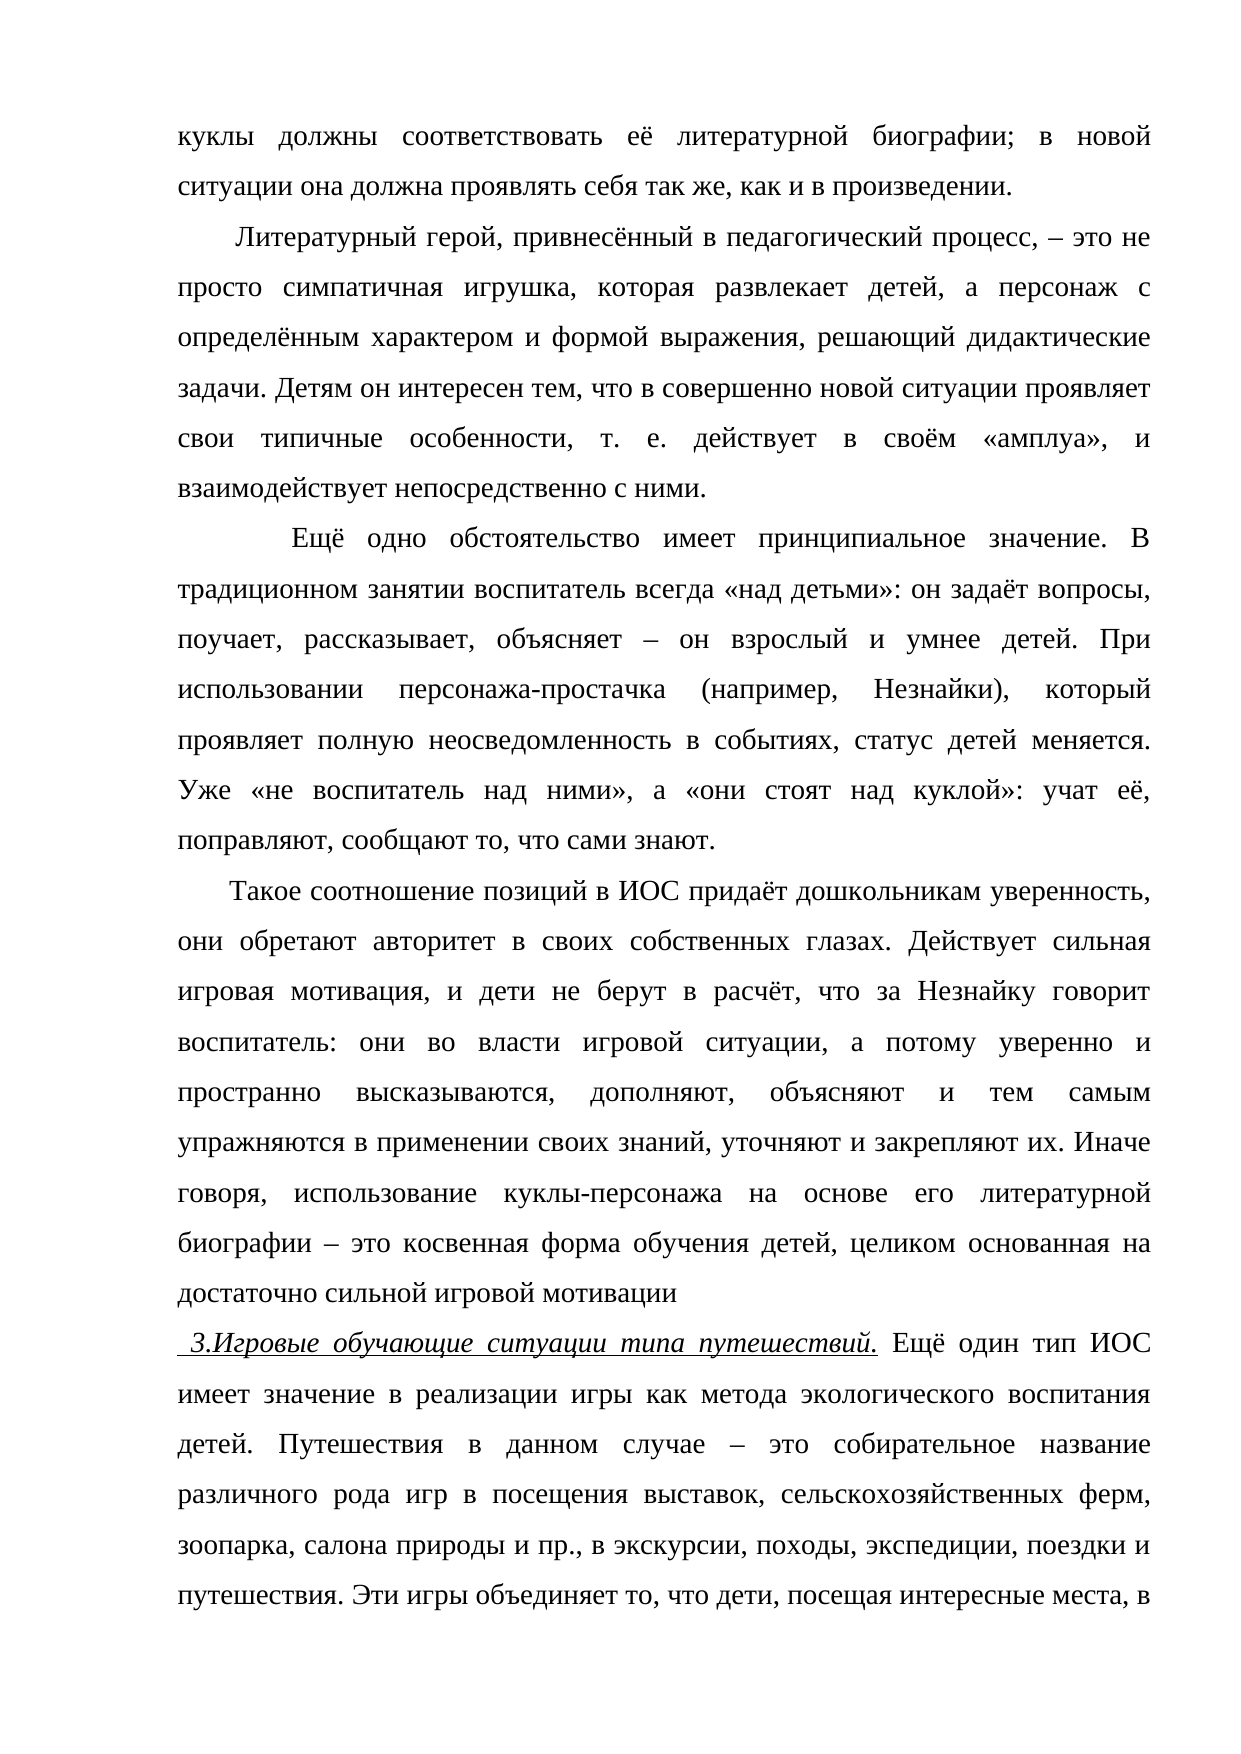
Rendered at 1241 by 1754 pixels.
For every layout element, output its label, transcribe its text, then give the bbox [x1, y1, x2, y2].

text Такое соотношение позиций в ИОС придаёт дошкольникам уверенность, они обретают авторитет в своих собственных глазах. Действует сильная игровая мотивация, и дети не берут в расчёт, что за Незнайку говорит воспитатель: они во власти игровой ситуации, а потому уверенно и пространно высказываются, дополняют, объясняют и тем самым упражняются в применении своих знаний, уточняют и закрепляют их. Иначе говоря, использование куклы-персонажа на основе его литературной биографии – это косвенная форма обучения детей, целиком основанная на достаточно сильной игровой мотивации [177, 873, 1152, 1309]
text Литературный герой, привнесённый в педагогический процесс, – это не просто симпатичная игрушка, которая развлекает детей, а персонаж с определённым характером и формой выражения, решающий дидактические задачи. Детям он интересен тем, что в совершенно новой ситуации проявляет свои типичные особенности, т. е. действует в своём «амплуа», и взаимодействует непосредственно с ними. [177, 219, 1152, 504]
text Ещё одно обстоятельство имеет принципиальное значение. В традиционном занятии воспитатель всегда «над детьми»: он задаёт вопросы, поучает, рассказывает, объясняет – он взрослый и умнее детей. При использовании персонажа-простачка (например, Незнайки), который проявляет полную неосведомленность в событиях, статус детей меняется. Уже «не воспитатель над ними», а «они стоят над куклой»: учат её, поправляют, сообщают то, что сами знают. [177, 521, 1152, 856]
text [177, 118, 1152, 202]
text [177, 1326, 1152, 1611]
